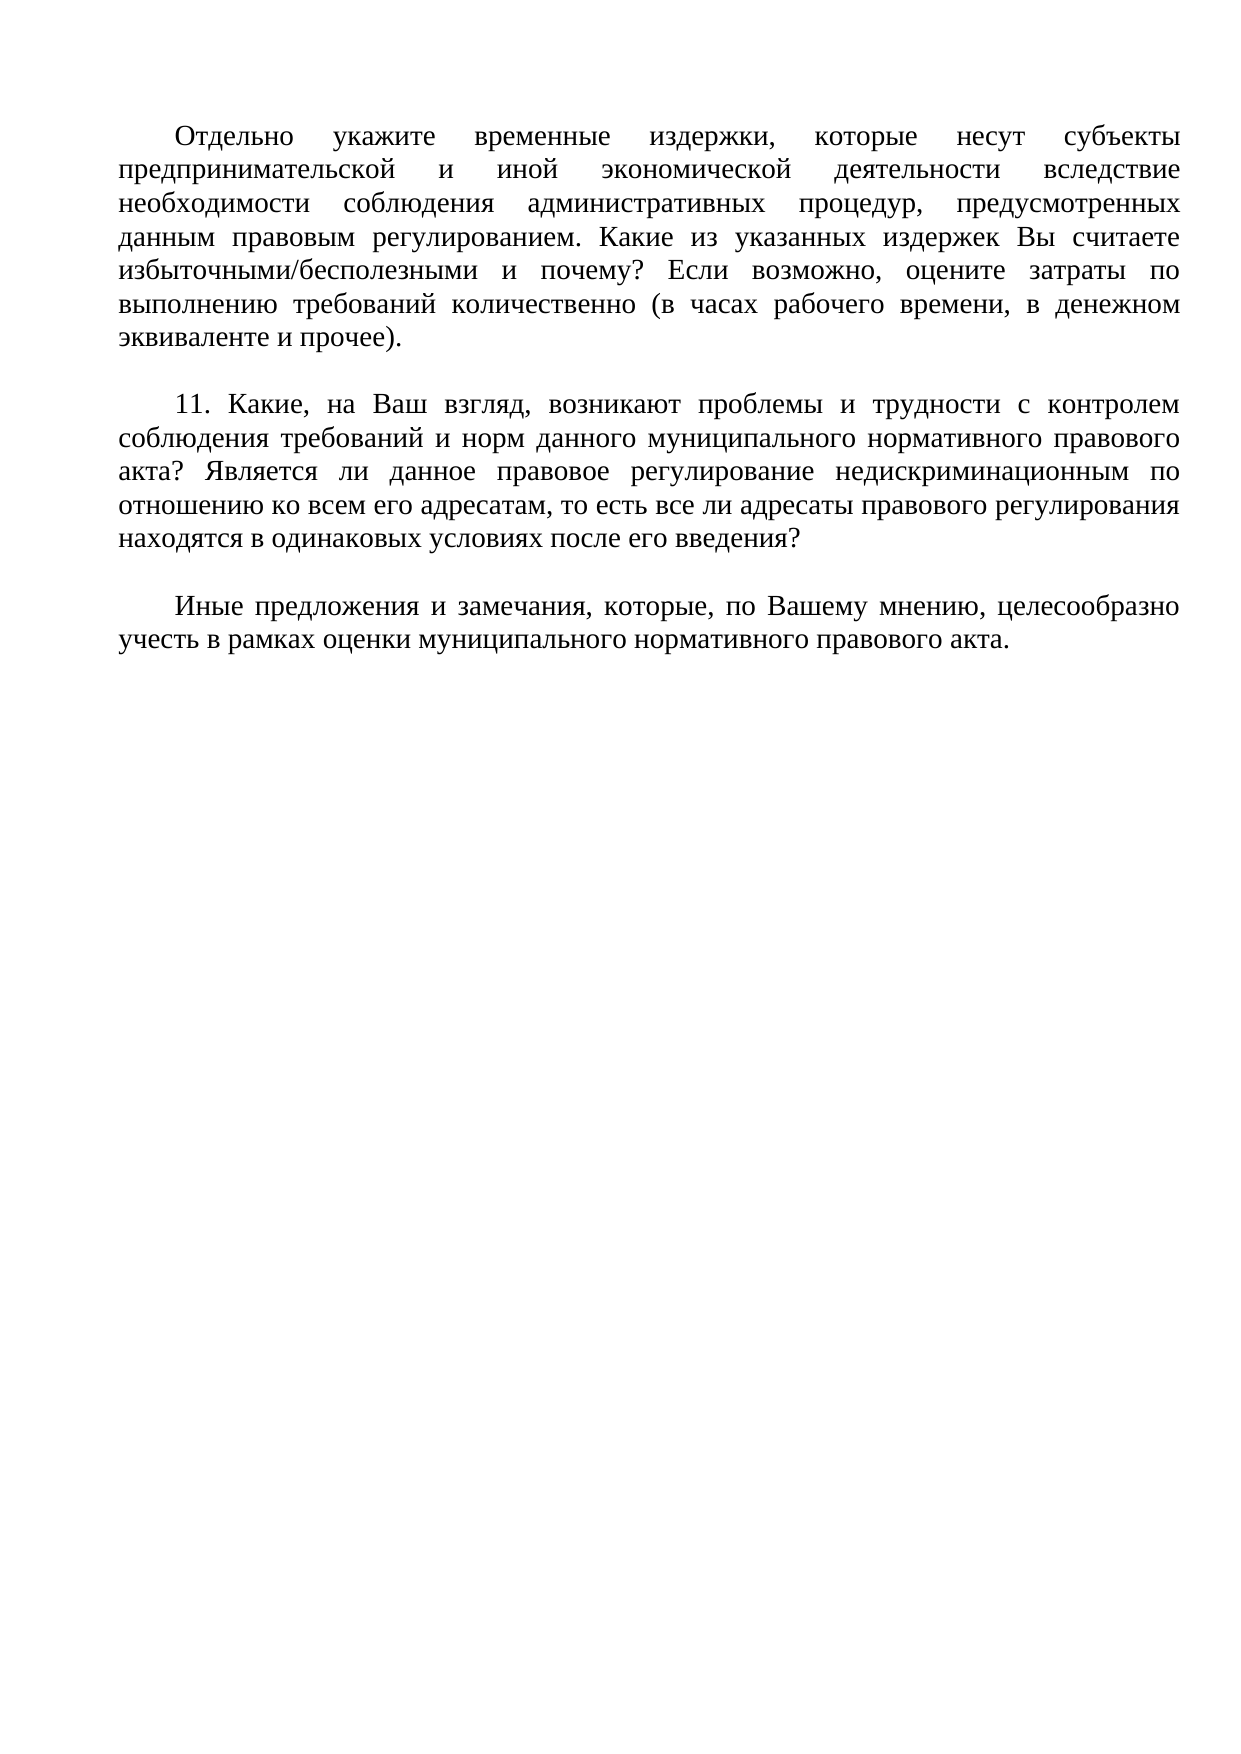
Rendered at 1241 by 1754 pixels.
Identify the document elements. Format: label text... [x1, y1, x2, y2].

text 11. Какие, на Ваш взгляд, возникают проблемы и трудности с контролем соблюдения требований и норм данного муниципального нормативного правового акта? Является ли данное правовое регулирование недискриминационным по отношению ко всем его адресатам, то есть все ли адресаты правового регулирования находятся в одинаковых условиях после его введения? [118, 386, 1181, 554]
text Иные предложения и замечания, которые, по Вашему мнению, целесообразно учесть в рамках оценки муниципального нормативного правового акта. [118, 588, 1181, 655]
text Отдельно укажите временные издержки, которые несут субъекты предпринимательской и иной экономической деятельности вследствие необходимости соблюдения административных процедур, предусмотренных данным правовым регулированием. Какие из указанных издержек Вы считаете избыточными/бесполезными и почему? Если возможно, оцените затраты по выполнению требований количественно (в часах рабочего времени, в денежном эквиваленте и прочее). [118, 118, 1181, 353]
